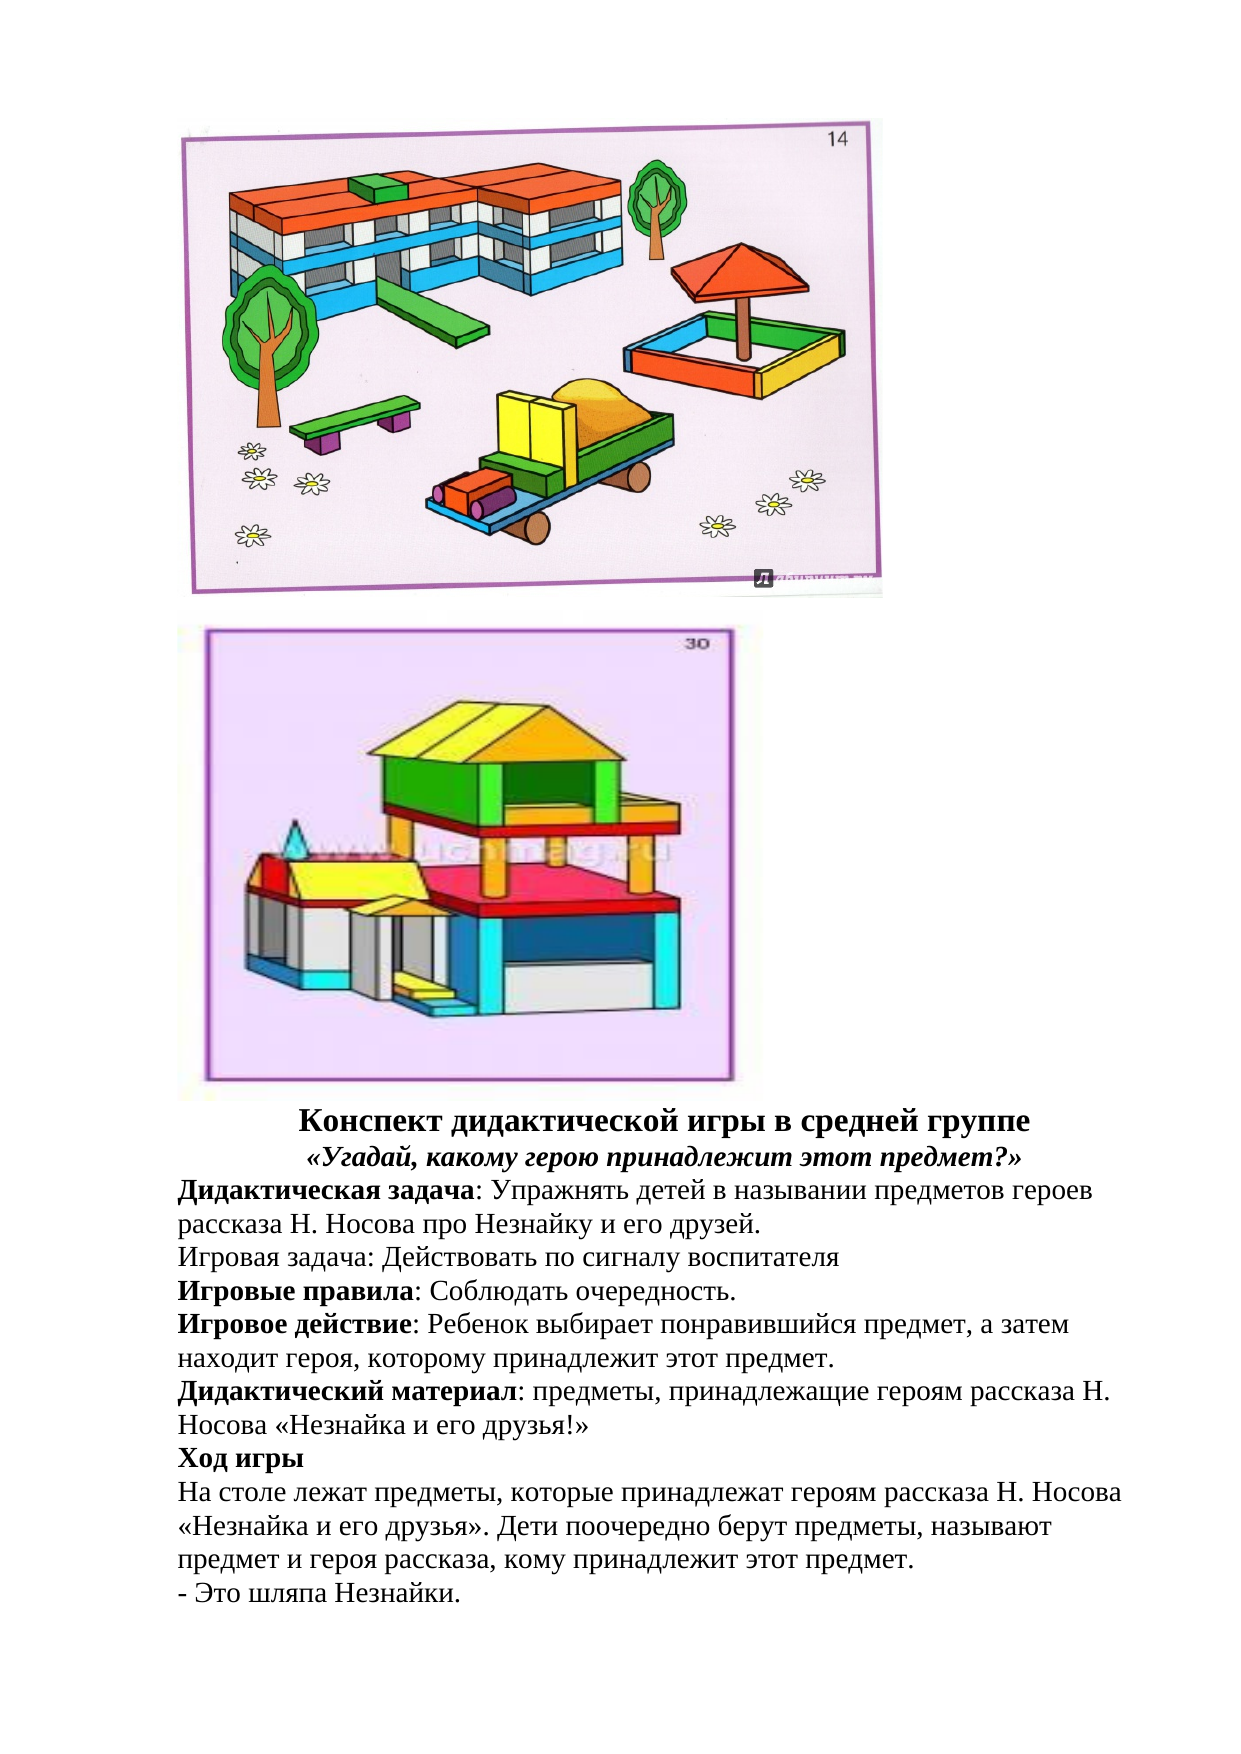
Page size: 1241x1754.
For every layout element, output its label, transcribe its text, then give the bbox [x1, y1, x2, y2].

text Дидактическая задача: Упражнять детей в назывании предметов героев рассказа Н. Носова про Незнайку и его друзей. [177, 1172, 1152, 1239]
text Игровое действие: Ребенок выбирает понравившийся предмет, а затем находит героя, которому принадлежит этот предмет. [177, 1306, 1152, 1373]
picture [177, 118, 883, 1101]
text Дидактический материал: предметы, принадлежащие героям рассказа Н. Носова «Незнайка и его друзья!» [177, 1373, 1152, 1441]
text Ход игры [177, 1441, 1152, 1474]
text «Угадай, какому герою принадлежит этот предмет?» [177, 1139, 1152, 1172]
text Игровые правила: Соблюдать очередность. [177, 1273, 1152, 1306]
text Конспект дидактической игры в средней группе [177, 1100, 1152, 1139]
text На столе лежат предметы, которые принадлежат героям рассказа Н. Носова «Незнайка и его друзья». Дети поочередно берут предметы, называют предмет и героя рассказа, кому принадлежит этот предмет. [177, 1474, 1152, 1575]
text - Это шляпа Незнайки. [177, 1575, 1152, 1608]
text Игровая задача: Действовать по сигналу воспитателя [177, 1239, 1152, 1273]
